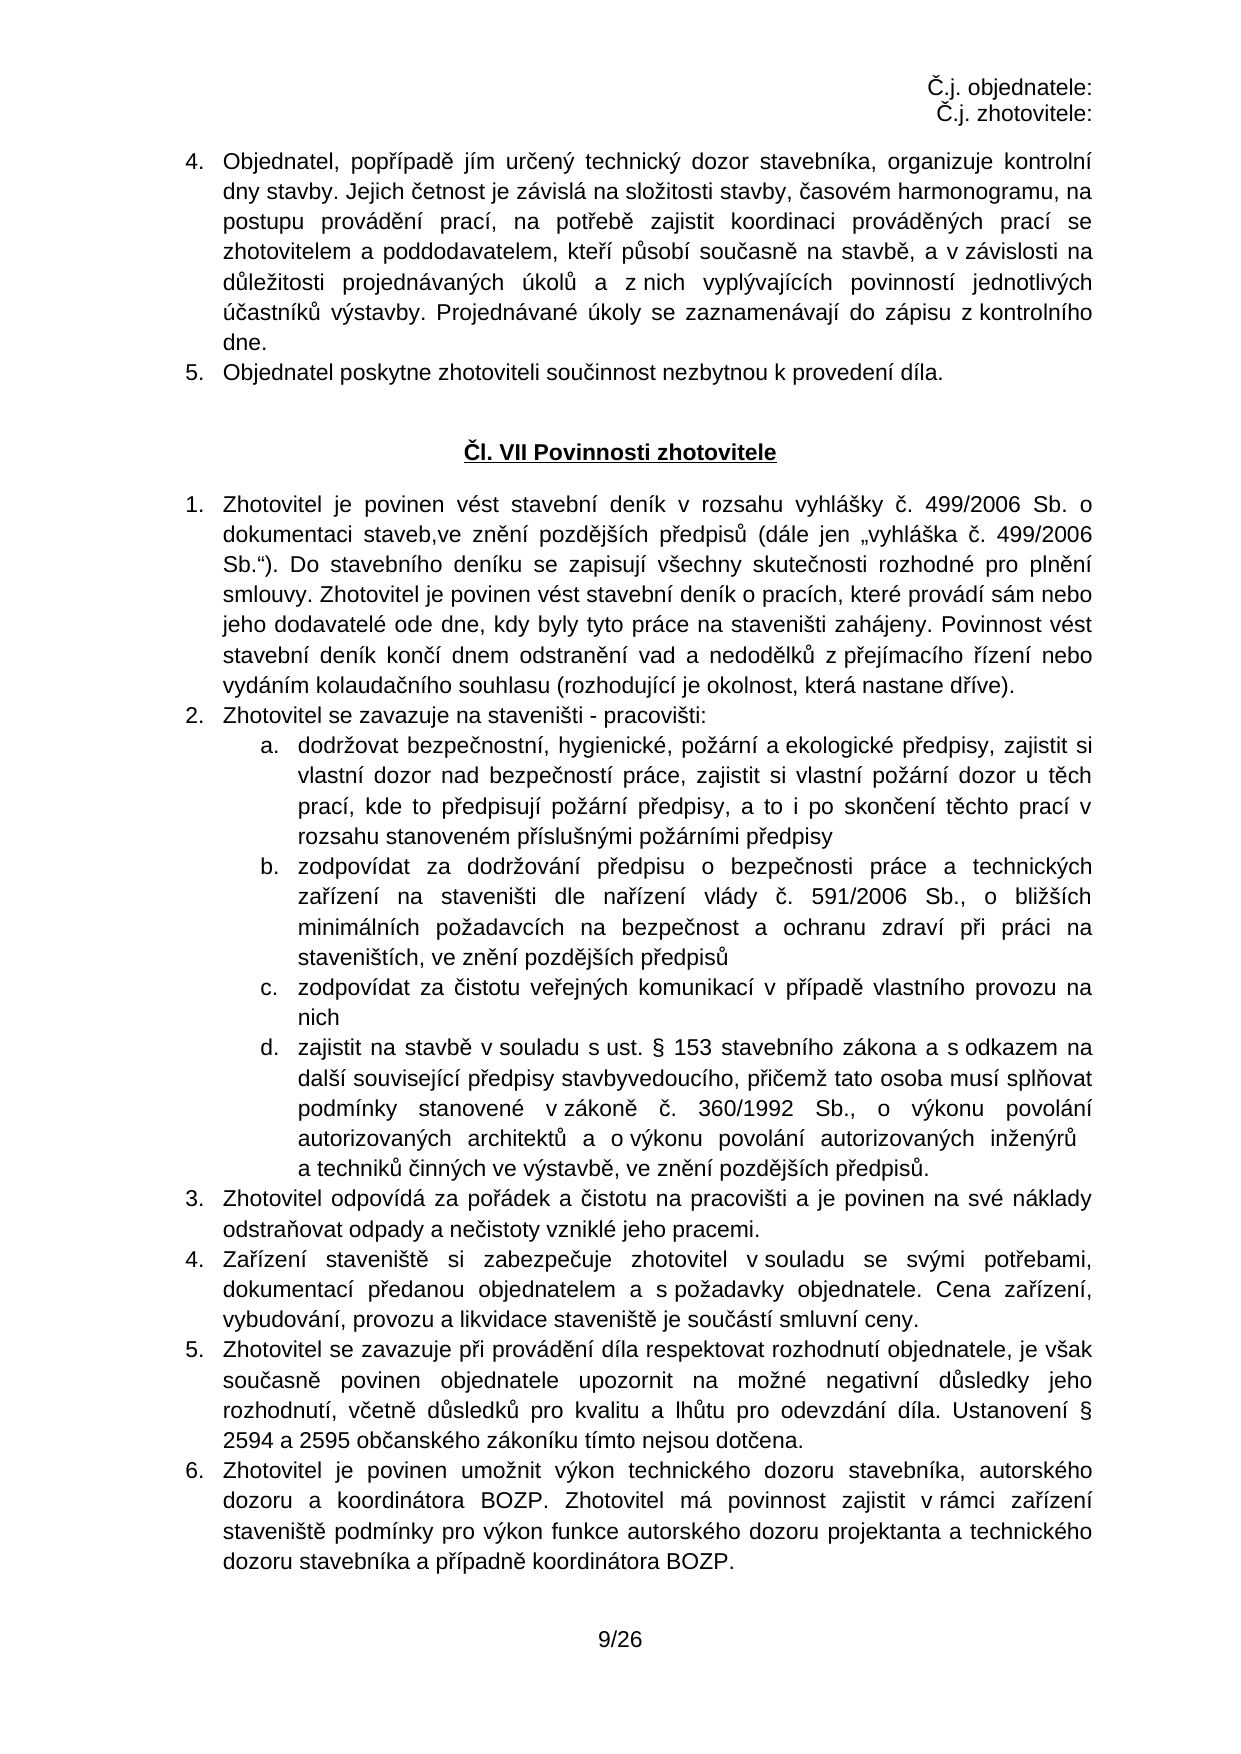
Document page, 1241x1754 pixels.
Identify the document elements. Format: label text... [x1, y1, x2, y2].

list zajistit na stavbě v souladu s ust. § 153 stavebního zákona a s odkazem na další související předpisy stavbyvedoucího, přičemž tato osoba musí splňovat podmínky stanovené v zákoně č. 360/1992 Sb., o výkonu povolání autorizovaných architektů a o výkonu povolání autorizovaných inženýrů a techniků činných ve výstavbě, ve znění pozdějších předpisů. [260, 1034, 1093, 1182]
list Zhotovitel odpovídá za pořádek a čistotu na pracovišti a je povinen na své náklady odstraňovat odpady a nečistoty vzniklé jeho pracemi. [185, 1185, 1093, 1242]
list dodržovat bezpečnostní, hygienické, požární a ekologické předpisy, zajistit si vlastní dozor nad bezpečností práce, zajistit si vlastní požární dozor u těch prací, kde to předpisují požární předpisy, a to i po skončení těchto prací v rozsahu stanoveném příslušnými požárními předpisy [260, 732, 1093, 849]
list zodpovídat za dodržování předpisu o bezpečnosti práce a technických zařízení na staveništi dle nařízení vlády č. 591/2006 Sb., o bližších minimálních požadavcích na bezpečnost a ochranu zdraví při práci na staveništích, ve znění pozdějších předpisů [260, 853, 1093, 970]
list Zhotovitel se zavazuje při provádění díla respektovat rozhodnutí objednatele, je však současně povinen objednatele upozornit na možné negativní důsledky jeho rozhodnutí, včetně důsledků pro kvalitu a lhůtu pro odevzdání díla. Ustanovení § 2594 a 2595 občanského zákoníku tímto nejsou dotčena. [185, 1336, 1093, 1453]
list Objednatel, popřípadě jím určený technický dozor stavebníka, organizuje kontrolní dny stavby. Jejich četnost je závislá na složitosti stavby, časovém harmonogramu, na postupu provádění prací, na potřebě zajistit koordinaci prováděných prací se zhotovitelem a poddodavatelem, kteří působí současně na stavbě, a v závislosti na důležitosti projednávaných úkolů a z nich vyplývajících povinností jednotlivých účastníků výstavby. Projednávané úkoly se zaznamenávají do zápisu z kontrolního dne. [185, 148, 1093, 355]
list Objednatel poskytne zhotoviteli součinnost nezbytnou k provedení díla. [185, 359, 1093, 385]
list Zařízení staveniště si zabezpečuje zhotovitel v souladu se svými potřebami, dokumentací předanou objednatelem a s požadavky objednatele. Cena zařízení, vybudování, provozu a likvidace staveniště je součástí smluvní ceny. [185, 1246, 1093, 1333]
text Čl. VII Povinnosti zhotovitele [148, 439, 1093, 466]
list zodpovídat za čistotu veřejných komunikací v případě vlastního provozu na nich [260, 974, 1093, 1031]
list Zhotovitel se zavazuje na staveništi - pracovišti: [185, 702, 1093, 728]
list Zhotovitel je povinen vést stavební deník v rozsahu vyhlášky č. 499/2006 Sb. o dokumentaci staveb,ve znění pozdějších předpisů (dále jen „vyhláška č. 499/2006 Sb.“). Do stavebního deníku se zapisují všechny skutečnosti rozhodné pro plnění smlouvy. Zhotovitel je povinen vést stavební deník o pracích, které provádí sám nebo jeho dodavatelé ode dne, kdy byly tyto práce na staveništi zahájeny. Povinnost vést stavební deník končí dnem odstranění vad a nedodělků z přejímacího řízení nebo vydáním kolaudačního souhlasu (rozhodující je okolnost, která nastane dříve). [185, 491, 1093, 698]
list Zhotovitel je povinen umožnit výkon technického dozoru stavebníka, autorského dozoru a koordinátora BOZP. Zhotovitel má povinnost zajistit v rámci zařízení staveniště podmínky pro výkon funkce autorského dozoru projektanta a technického dozoru stavebníka a případně koordinátora BOZP. [185, 1457, 1093, 1574]
